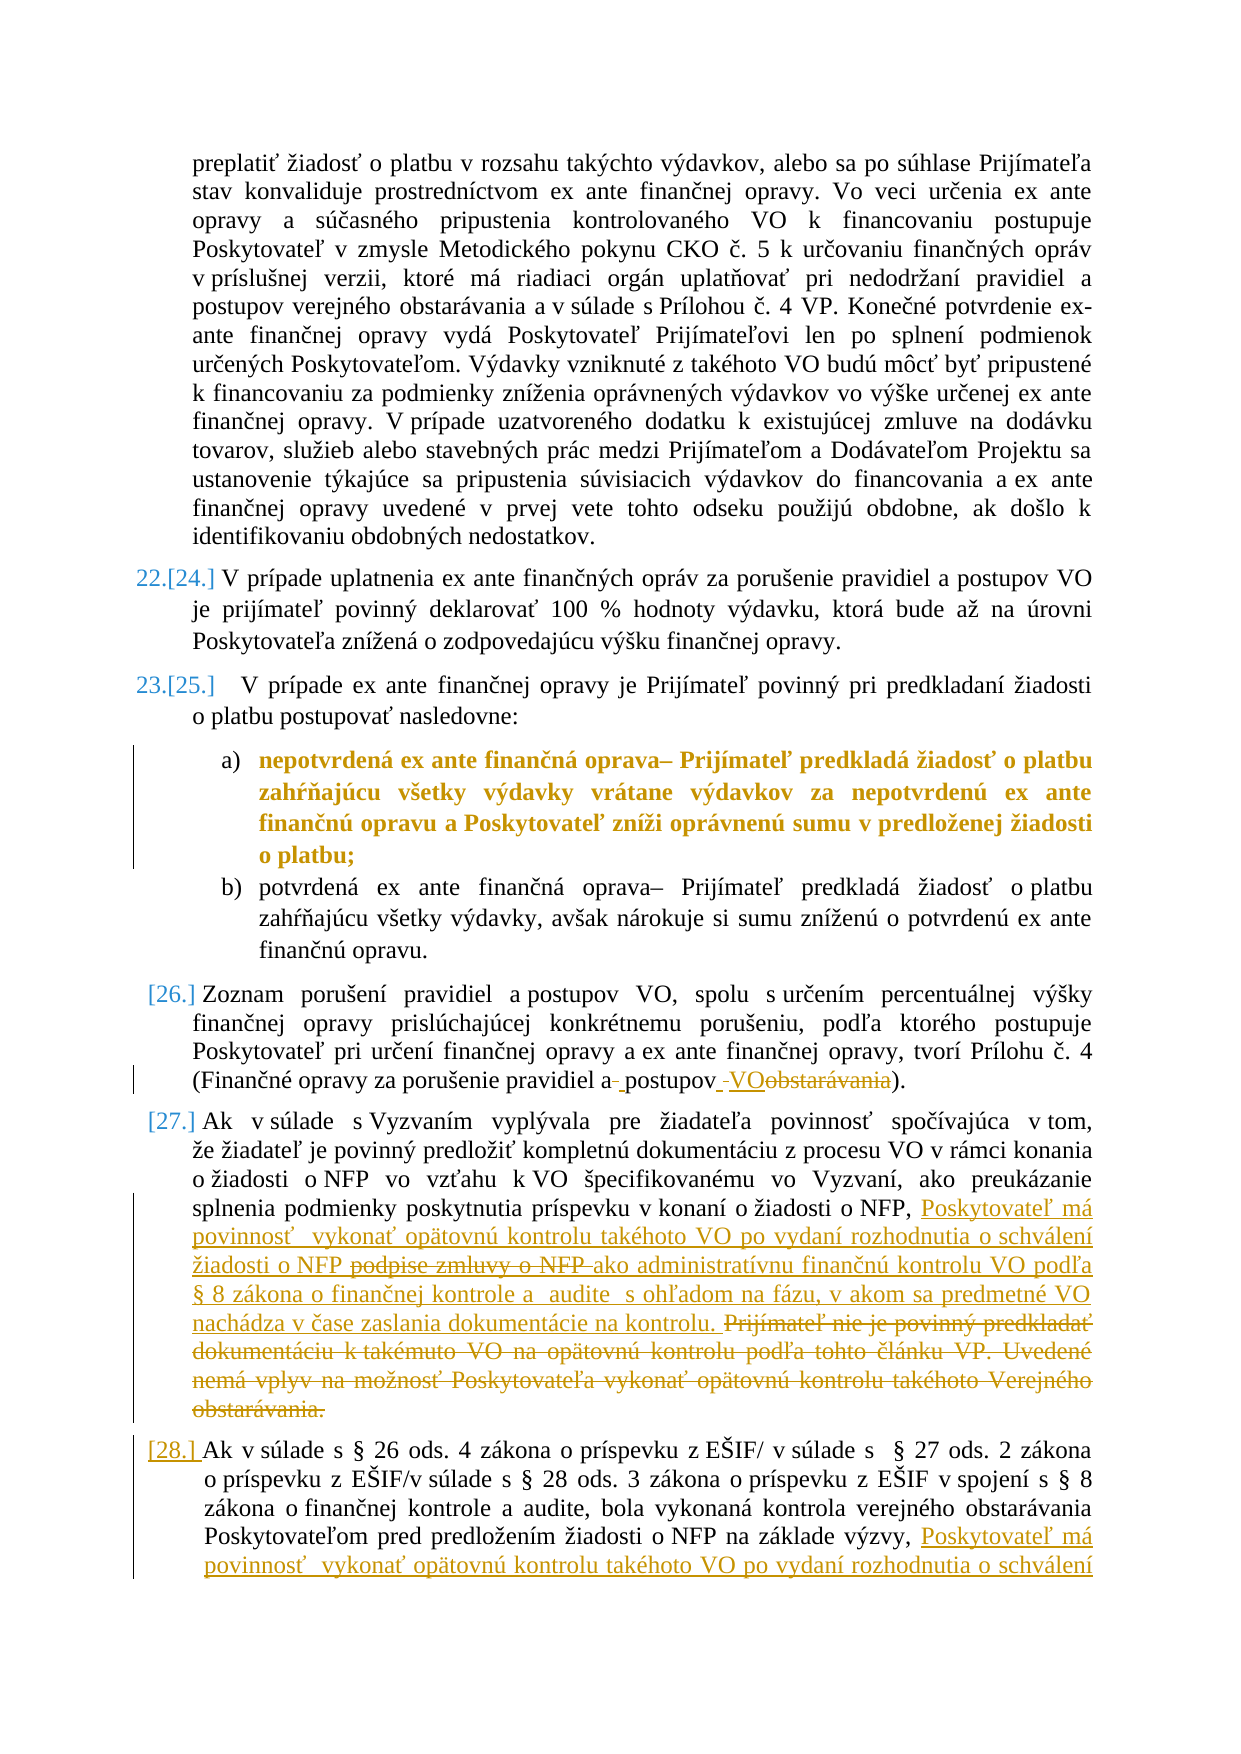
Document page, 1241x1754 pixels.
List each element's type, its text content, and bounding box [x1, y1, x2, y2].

list V prípade ex ante finančnej opravy je Prijímateľ povinný pri predkladaní žiadosti o platbu postupovať nasledovne: [136, 670, 1093, 730]
list Ak v súlade s Vyzvaním vyplývala pre žiadateľa povinnosť spočívajúca v tom, že žiadateľ je povinný predložiť kompletnú dokumentáciu z procesu VO v rámci konania o žiadosti o NFP vo vzťahu k VO špecifikovanému vo Vyzvaní, ako preukázanie splnenia podmienky poskytnutia príspevku v konaní o žiadosti o NFP, [148, 1106, 1093, 1423]
list potvrdená ex ante finančná oprava– Prijímateľ predkladá žiadosť o platbu zahŕňajúcu všetky výdavky, avšak nárokuje si sumu zníženú o potvrdenú ex ante finančnú opravu. [221, 872, 1093, 963]
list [148, 1435, 1093, 1579]
list nepotvrdená ex ante finančná oprava– Prijímateľ predkladá žiadosť o platbu zahŕňajúcu všetky výdavky vrátane výdavkov za nepotvrdenú ex ante finančnú opravu a Poskytovateľ zníži oprávnenú sumu v predloženej žiadosti o platbu; [221, 745, 1093, 869]
list Zoznam porušení pravidiel a postupov VO, spolu s určením percentuálnej výšky finančnej opravy prislúchajúcej konkrétnemu porušeniu, podľa ktorého postupuje Poskytovateľ pri určení finančnej opravy a ex ante finančnej opravy, tvorí Prílohu č. 4 (Finančné opravy za porušenie pravidiel apostupov). [148, 979, 1093, 1094]
list V prípade uplatnenia ex ante finančných opráv za porušenie pravidiel a postupov VO je prijímateľ povinný deklarovať 100 % hodnoty výdavku, ktorá bude až na úrovni Poskytovateľa znížená o zodpovedajúcu výšku finančnej opravy. [136, 563, 1093, 654]
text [192, 148, 1093, 550]
